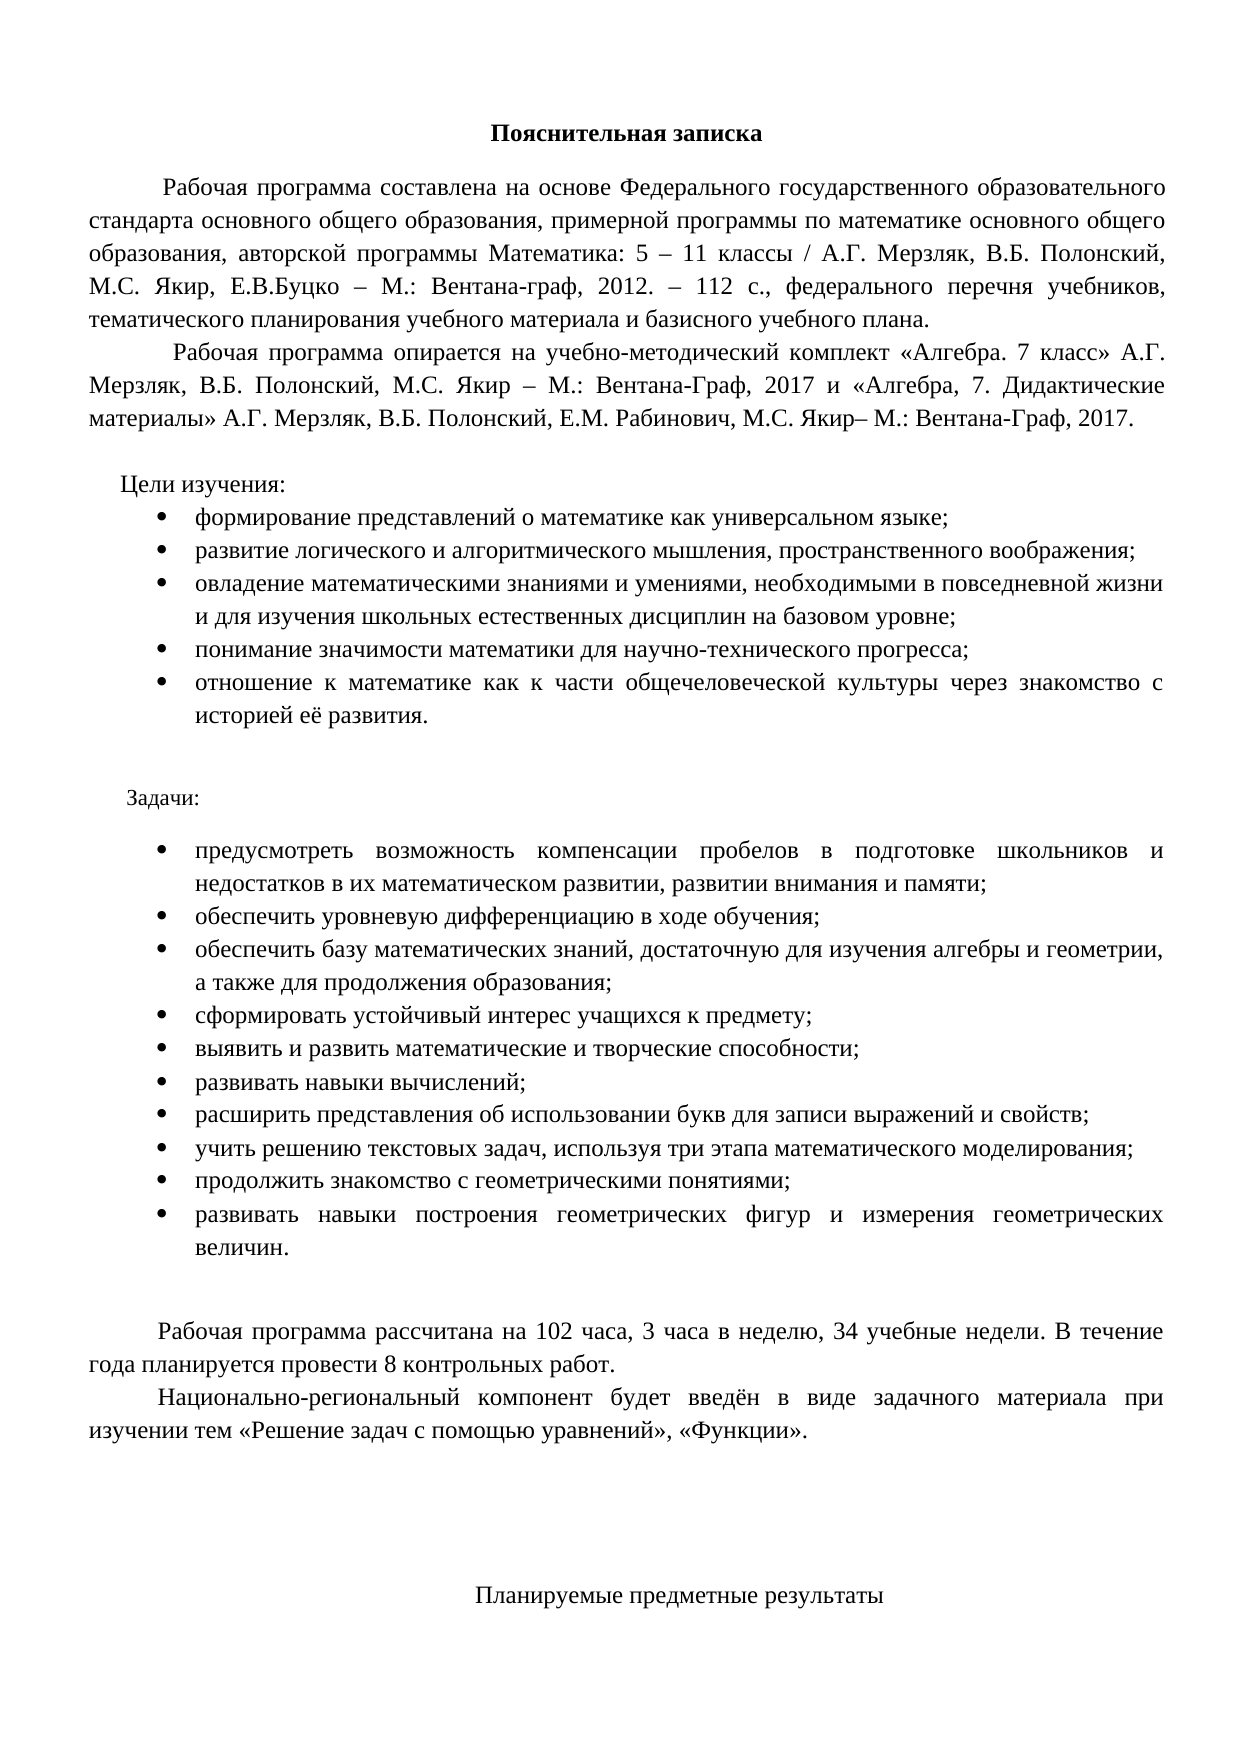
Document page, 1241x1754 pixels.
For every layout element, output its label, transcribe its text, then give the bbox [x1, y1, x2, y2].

list предусмотреть возможность компенсации пробелов в подготовке школьников и недостатков в их математическом развитии, развитии внимания и памяти; [157, 835, 1164, 897]
list сформировать устойчивый интерес учащихся к предмету; [157, 1001, 1164, 1029]
text Национально-региональный компонент будет введён в виде задачного материала при изучении тем «Решение задач с помощью уравнений», «Функции». [89, 1382, 1164, 1443]
list выявить и развить математические и творческие способности; [157, 1033, 1164, 1062]
text Задачи: [126, 784, 1166, 811]
list расширить представления об использовании букв для записи выражений и свойств; [157, 1099, 1164, 1128]
list учить решению текстовых задач, используя три этапа математического моделирования; [157, 1133, 1164, 1161]
text Рабочая программа рассчитана на 102 часа, 3 часа в неделю, 34 учебные недели. В течение года планируется провести 8 контрольных работ. [89, 1316, 1164, 1377]
list развивать навыки построения геометрических фигур и измерения геометрических величин. [157, 1199, 1164, 1260]
list обеспечить уровневую дифференциацию в ходе обучения; [157, 901, 1164, 930]
list обеспечить базу математических знаний, достаточную для изучения алгебры и геометрии, а также для продолжения образования; [157, 934, 1164, 996]
list развивать навыки вычислений; [157, 1067, 1164, 1095]
text Рабочая программа опирается на учебно-методический комплект «Алгебра. 7 класс» А.Г. Мерзляк, В.Б. Полонский, М.С. Якир – М.: Вентана-Граф, 2017 и «Алгебра, 7. Дидактические материалы» А.Г. Мерзляк, В.Б. Полонский, Е.М. Рабинович, М.С. Якир– М.: Вентана-Граф, 2017. [89, 337, 1166, 432]
list развитие логического и алгоритмического мышления, пространственного воображения; [157, 535, 1164, 564]
list понимание значимости математики для научно-технического прогресса; [157, 634, 1164, 663]
list отношение к математике как к части общечеловеческой культуры через знакомство с историей её развития. [157, 667, 1164, 729]
text Цели изучения: [91, 469, 1164, 498]
list продолжить знакомство с геометрическими понятиями; [157, 1166, 1164, 1194]
text Планируемые предметные результаты [195, 1580, 1164, 1609]
list овладение математическими знаниями и умениями, необходимыми в повседневной жизни и для изучения школьных естественных дисциплин на базовом уровне; [157, 568, 1164, 630]
list формирование представлений о математике как универсальном языке; [157, 502, 1164, 531]
text Рабочая программа составлена на основе Федерального государственного образовательного стандарта основного общего образования, примерной программы по математике основного общего образования, авторской программы Математика: 5 – 11 классы / А.Г. Мерзляк, В.Б. Полонский, М.С. Якир, Е.В.Буцко – М.: Вентана-граф, 2012. – 112 с., федерального перечня учебников, тематического планирования учебного материала и базисного учебного плана. [89, 172, 1166, 333]
text Пояснительная записка [89, 118, 1164, 147]
